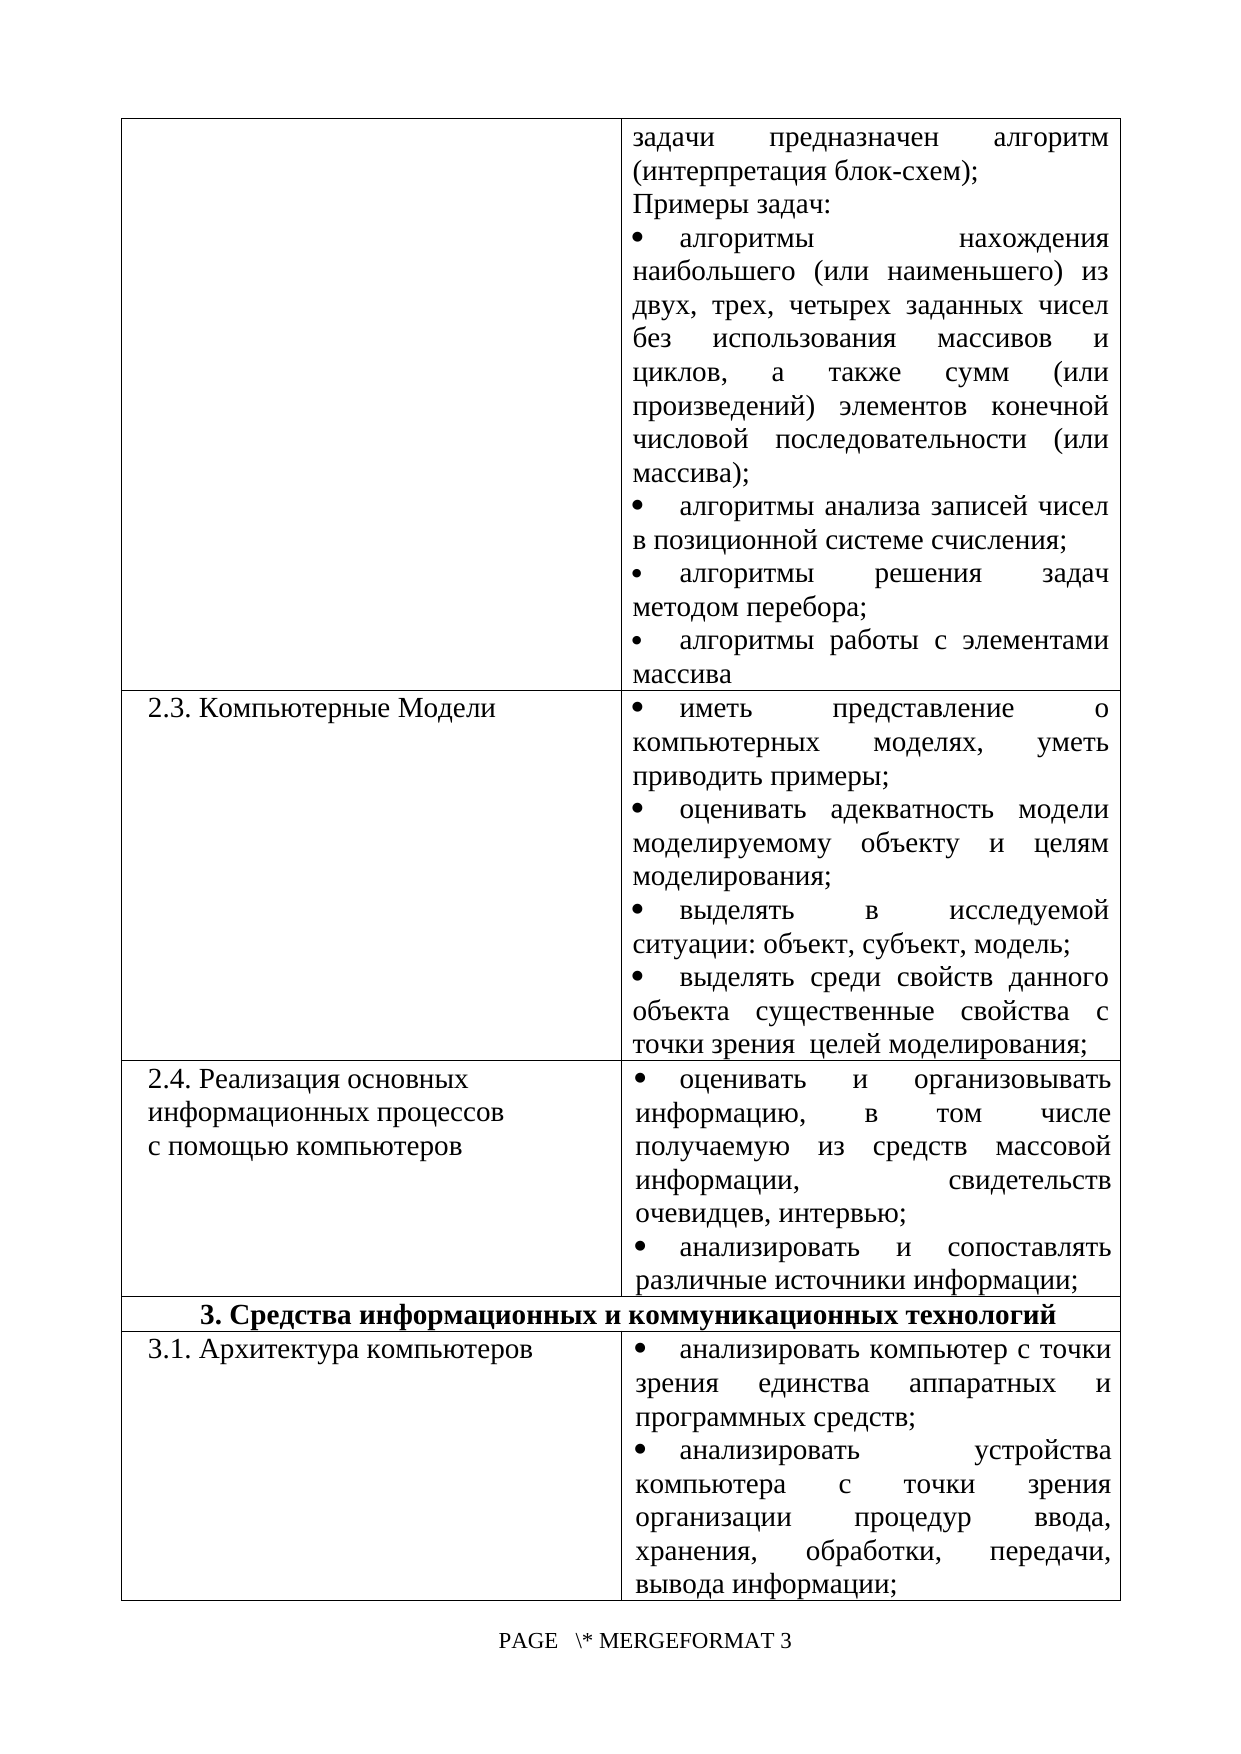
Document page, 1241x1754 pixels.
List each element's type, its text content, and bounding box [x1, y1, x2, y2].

table_cell иметь представление о компьютерных моделях, уметь приводить примеры; оценивать адекватность модели моделируемому объекту и целям моделирования; выделять в исследуемой ситуации: объект, субъект, модель; выделять среди свойств данного объекта существенные свойства с точки зрения целей моделирования; [622, 691, 1120, 1060]
table_cell 2.4. Реализация основных информационных процессов с помощью компьютеров [122, 1061, 621, 1296]
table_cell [622, 119, 1120, 689]
table_cell оценивать и организовывать информацию, в том числе получаемую из средств массовой информации, свидетельств очевидцев, интервью; анализировать и сопоставлять различные источники информации; [622, 1061, 1120, 1296]
table_cell 2.3. Компьютерные Модели [122, 691, 621, 1060]
table_cell 3. Средства информационных и коммуникационных технологий [122, 1297, 1120, 1331]
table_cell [122, 119, 621, 689]
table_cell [622, 1332, 1120, 1600]
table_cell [122, 1332, 621, 1600]
